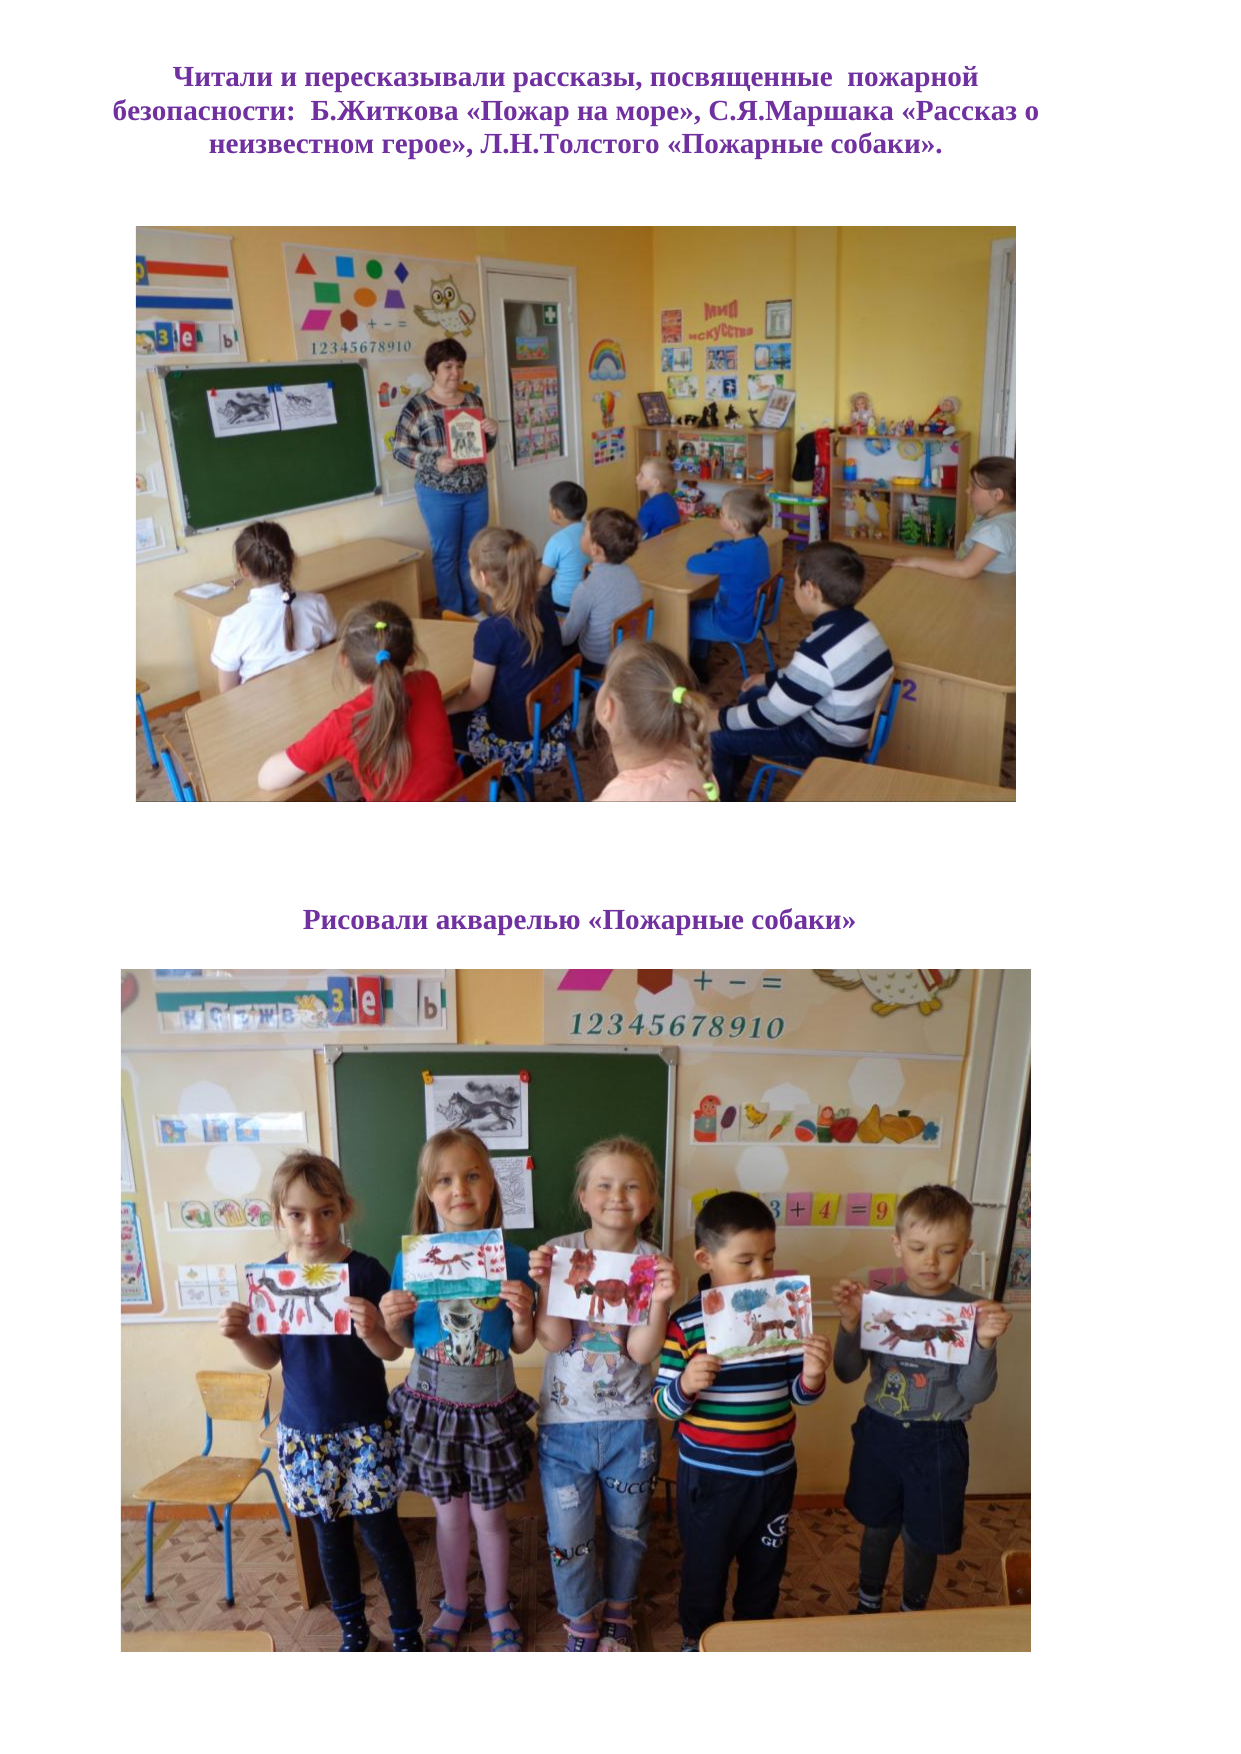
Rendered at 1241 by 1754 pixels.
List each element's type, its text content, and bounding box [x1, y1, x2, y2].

picture [120, 969, 1031, 1652]
text Читали и пересказывали рассказы, посвященные пожарной безопасности: Б.Житкова «Пожар на море», С.Я.Маршака «Рассказ о неизвестном герое», Л.Н.Толстого «Пожарные собаки». [88, 59, 1063, 160]
text Рисовали акварелью «Пожарные собаки» [88, 902, 1063, 936]
picture [135, 226, 1016, 802]
